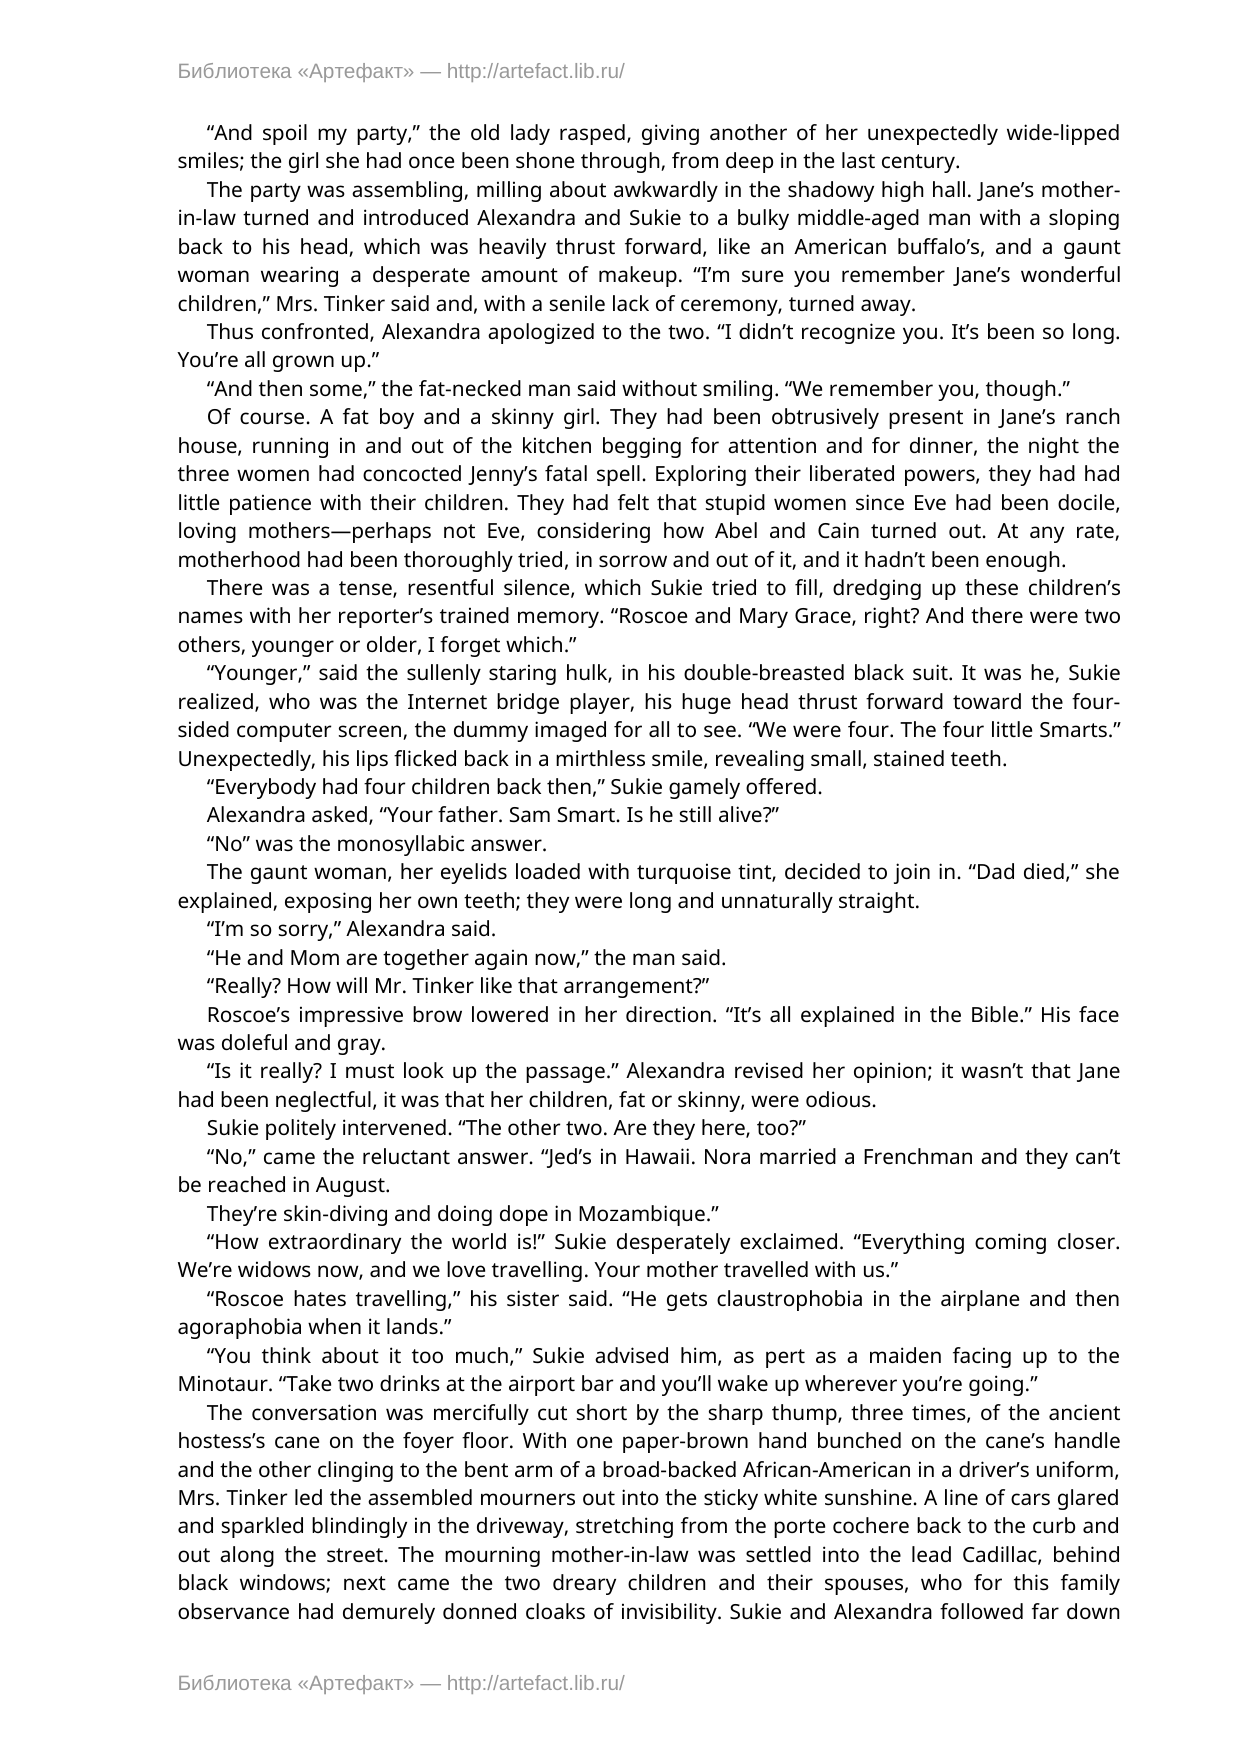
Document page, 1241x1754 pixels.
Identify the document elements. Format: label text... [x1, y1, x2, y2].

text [177, 1398, 1122, 1625]
text Thus confronted, Alexandra apologized to the two. “I didn’t recognize you. It’s been so long. You’re all grown up.” [177, 317, 1122, 374]
text “No,” came the reluctant answer. “Jed’s in Hawaii. Nora married a Frenchman and they can’t be reached in August. [177, 1142, 1122, 1199]
text “And then some,” the fat-necked man said without smiling. “We remember you, though.” [177, 374, 1122, 402]
text “Roscoe hates travelling,” his sister said. “He gets claustrophobia in the airplane and then agoraphobia when it lands.” [177, 1284, 1122, 1341]
text “Everybody had four children back then,” Sukie gamely offered. [177, 772, 1122, 801]
text The party was assembling, milling about awkwardly in the shadowy high hall. Jane’s mother-in-law turned and introduced Alexandra and Sukie to a bulky middle-aged man with a sloping back to his head, which was heavily thrust forward, like an American buffalo’s, and a gaunt woman wearing a desperate amount of makeup. “I’m sure you remember Jane’s wonderful children,” Mrs. Tinker said and, with a senile lack of ceremony, turned away. [177, 175, 1122, 317]
text There was a tense, resentful silence, which Sukie tried to fill, dredging up these children’s names with her reporter’s trained memory. “Roscoe and Mary Grace, right? And there were two others, younger or older, I forget which.” [177, 573, 1122, 658]
text “Is it really? I must look up the passage.” Alexandra revised her opinion; it wasn’t that Jane had been neglectful, it was that her children, fat or skinny, were odious. [177, 1057, 1122, 1113]
text “He and Mom are together again now,” the man said. [177, 943, 1122, 971]
text Alexandra asked, “Your father. Sam Smart. Is he still alive?” [177, 801, 1122, 829]
text “You think about it too much,” Sukie advised him, as pert as a maiden facing up to the Minotaur. “Take two drinks at the airport bar and you’ll wake up wherever you’re going.” [177, 1341, 1122, 1398]
text Roscoe’s impressive brow lowered in her direction. “It’s all explained in the Bible.” His face was doleful and gray. [177, 1000, 1122, 1057]
text “Really? How will Mr. Tinker like that arrangement?” [177, 971, 1122, 1000]
text Sukie politely intervened. “The other two. Are they here, too?” [177, 1113, 1122, 1142]
text “I’m so sorry,” Alexandra said. [177, 914, 1122, 943]
text Of course. A fat boy and a skinny girl. They had been obtrusively present in Jane’s ranch house, running in and out of the kitchen begging for attention and for dinner, the night the three women had concocted Jenny’s fatal spell. Exploring their liberated powers, they had had little patience with their children. They had felt that stupid women since Eve had been docile, loving mothers—perhaps not Eve, considering how Abel and Cain turned out. At any rate, motherhood had been thoroughly tried, in sorrow and out of it, and it hadn’t been enough. [177, 402, 1122, 573]
text They’re skin-diving and doing dope in Mozambique.” [177, 1199, 1122, 1227]
text “How extraordinary the world is!” Sukie desperately exclaimed. “Everything coming closer. We’re widows now, and we love travelling. Your mother travelled with us.” [177, 1227, 1122, 1284]
text “No” was the monosyllabic answer. [177, 829, 1122, 857]
text “Younger,” said the sullenly staring hulk, in his double-breasted black suit. It was he, Sukie realized, who was the Internet bridge player, his huge head thrust forward toward the four-sided computer screen, the dummy imaged for all to see. “We were four. The four little Smarts.” Unexpectedly, his lips flicked back in a mirthless smile, revealing small, stained teeth. [177, 658, 1122, 772]
text “And spoil my party,” the old lady rasped, giving another of her unexpectedly wide-lipped smiles; the girl she had once been shone through, from deep in the last century. [177, 118, 1122, 175]
text The gaunt woman, her eyelids loaded with turquoise tint, decided to join in. “Dad died,” she explained, exposing her own teeth; they were long and unnaturally straight. [177, 857, 1122, 914]
